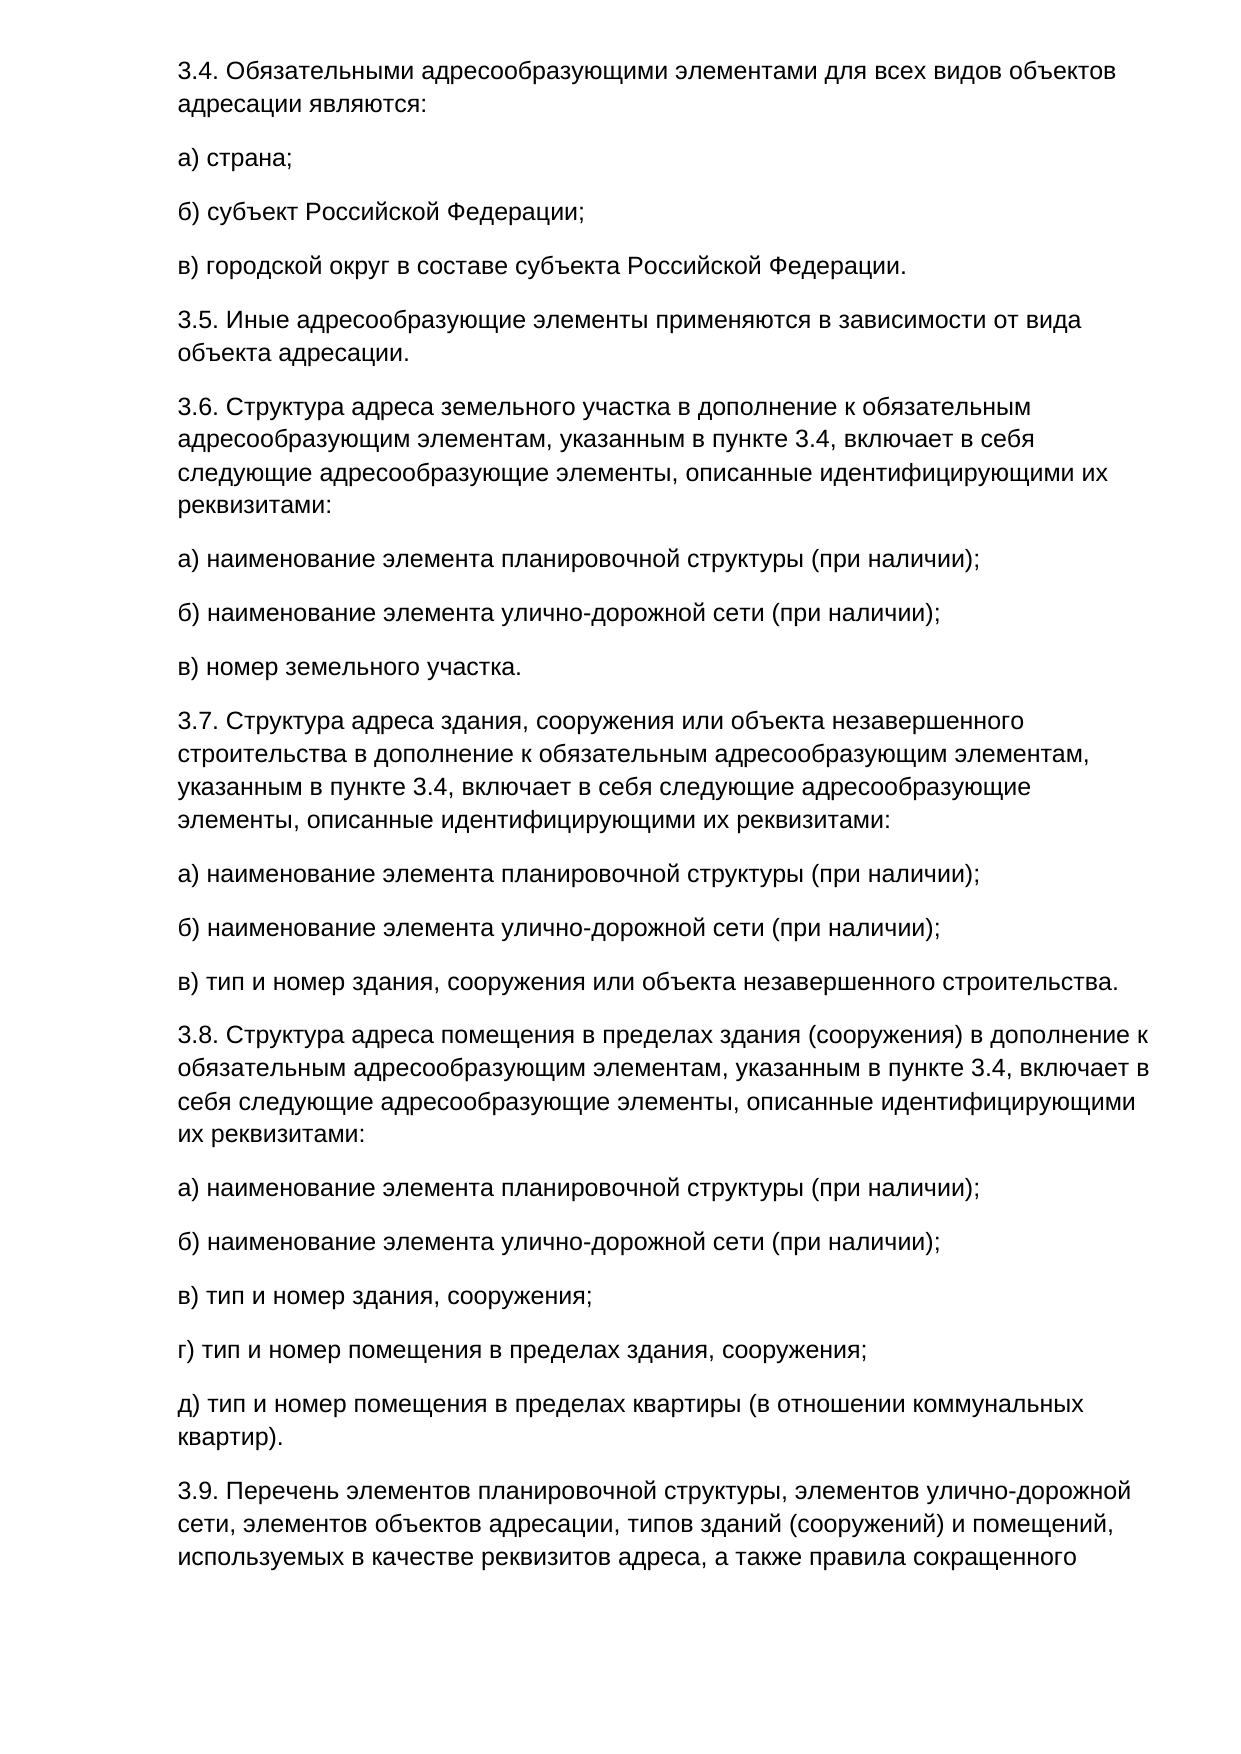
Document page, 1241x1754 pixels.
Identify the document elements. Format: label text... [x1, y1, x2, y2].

text 3.5. Иные адресообразующие элементы применяются в зависимости от вида объекта адресации. [177, 304, 1152, 366]
text а) страна; [177, 143, 1152, 172]
text б) наименование элемента улично-дорожной сети (при наличии); [177, 598, 1152, 627]
text 3.4. Обязательными адресообразующими элементами для всех видов объектов адресации являются: [177, 56, 1152, 118]
text г) тип и номер помещения в пределах здания, сооружения; [177, 1335, 1152, 1364]
text 3.8. Структура адреса помещения в пределах здания (сооружения) в дополнение к обязательным адресообразующим элементам, указанным в пункте 3.4, включает в себя следующие адресообразующие элементы, описанные идентифицирующими их реквизитами: [177, 1020, 1152, 1148]
text 3.6. Структура адреса земельного участка в дополнение к обязательным адресообразующим элементам, указанным в пункте 3.4, включает в себя следующие адресообразующие элементы, описанные идентифицирующими их реквизитами: [177, 391, 1152, 519]
text в) тип и номер здания, сооружения или объекта незавершенного строительства. [177, 967, 1152, 995]
text а) наименование элемента планировочной структуры (при наличии); [177, 544, 1152, 573]
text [177, 1476, 1152, 1570]
text а) наименование элемента планировочной структуры (при наличии); [177, 859, 1152, 888]
text в) номер земельного участка. [177, 652, 1152, 681]
text д) тип и номер помещения в пределах квартиры (в отношении коммунальных квартир). [177, 1389, 1152, 1451]
text а) наименование элемента планировочной структуры (при наличии); [177, 1173, 1152, 1202]
text в) тип и номер здания, сооружения; [177, 1281, 1152, 1310]
text 3.7. Структура адреса здания, сооружения или объекта незавершенного строительства в дополнение к обязательным адресообразующим элементам, указанным в пункте 3.4, включает в себя следующие адресообразующие элементы, описанные идентифицирующими их реквизитами: [177, 706, 1152, 834]
text в) городской округ в составе субъекта Российской Федерации. [177, 251, 1152, 279]
text б) наименование элемента улично-дорожной сети (при наличии); [177, 913, 1152, 941]
text б) субъект Российской Федерации; [177, 197, 1152, 226]
text б) наименование элемента улично-дорожной сети (при наличии); [177, 1227, 1152, 1256]
